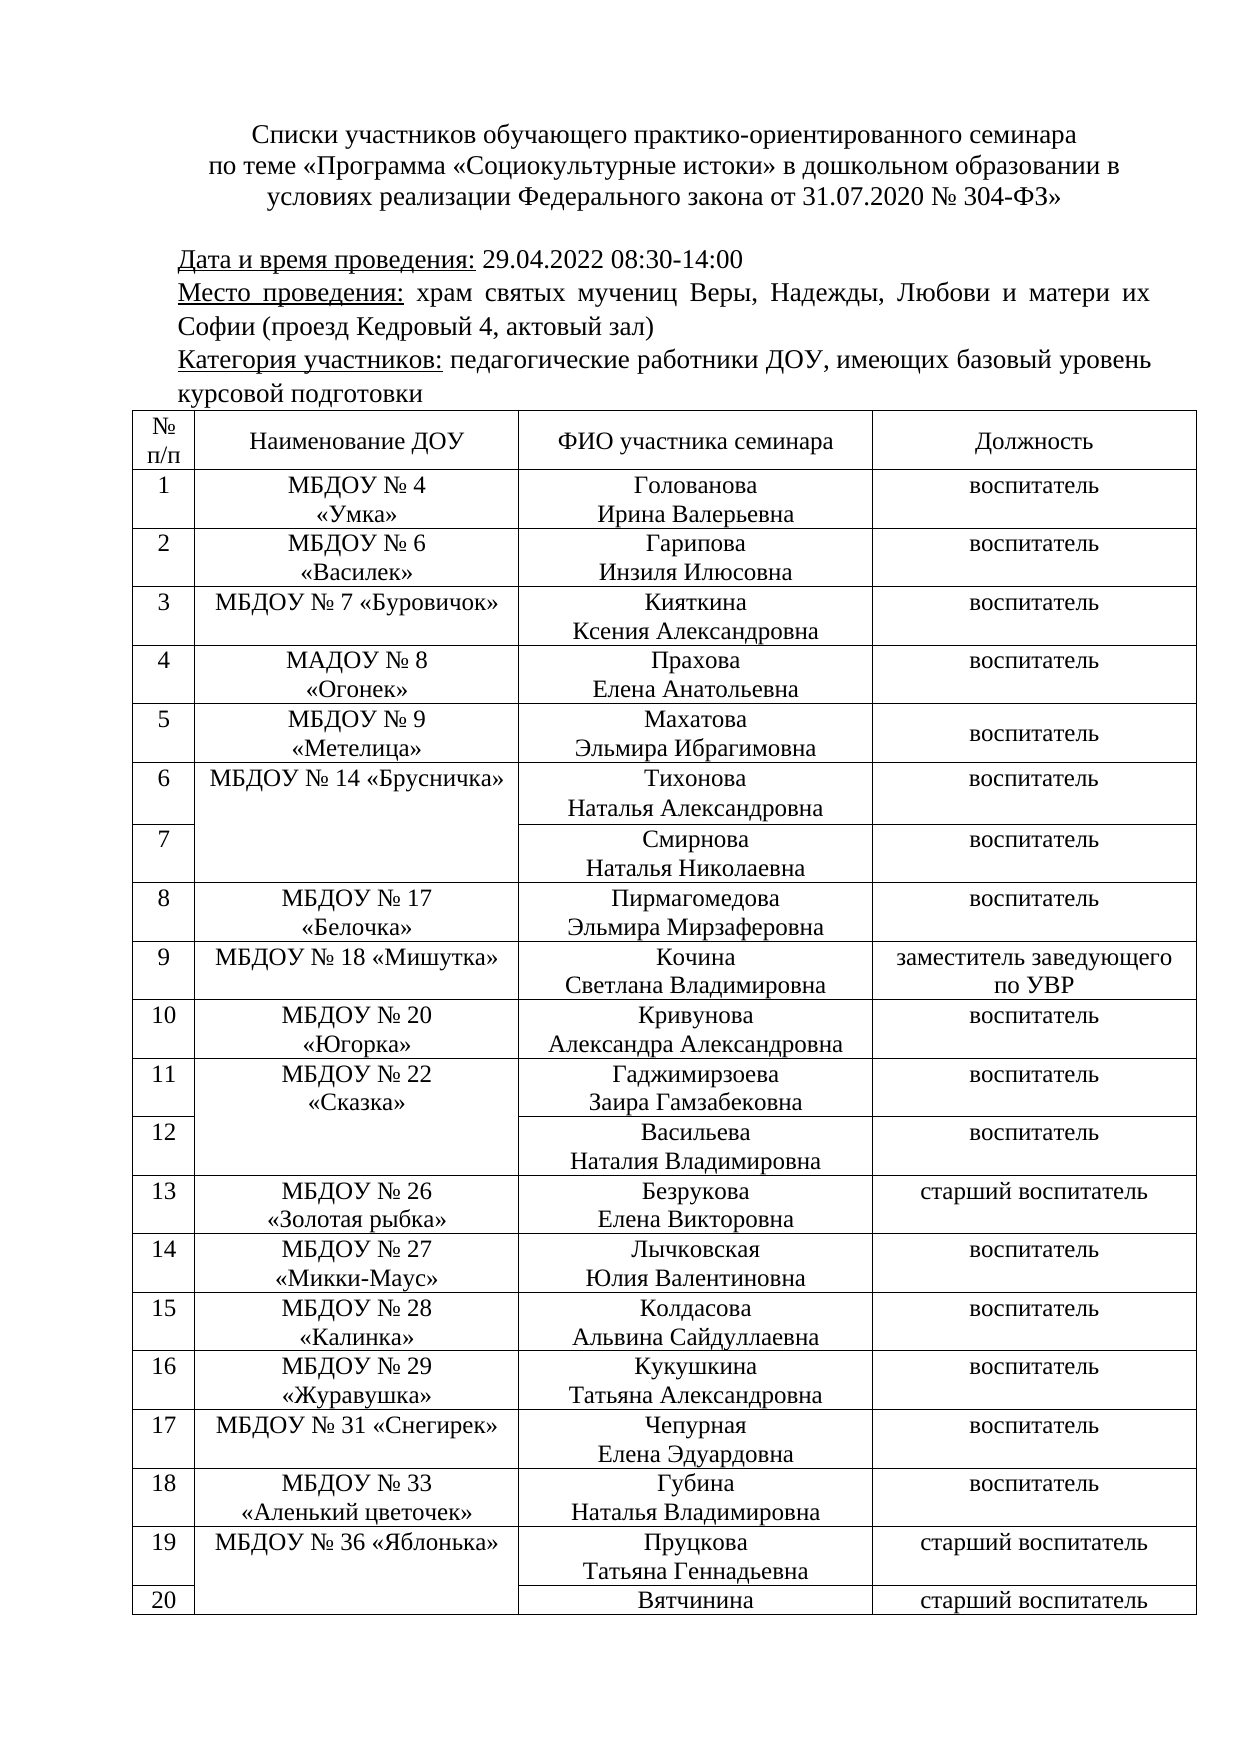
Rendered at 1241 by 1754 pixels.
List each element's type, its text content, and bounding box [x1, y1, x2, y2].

table_cell Кочина Светлана Владимировна [519, 942, 872, 999]
table_cell 18 [133, 1469, 194, 1526]
table_cell МБДОУ № 6 «Василек» [195, 529, 518, 586]
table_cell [519, 1586, 872, 1614]
table_cell МБДОУ № 14 «Брусничка» [195, 763, 518, 882]
table_cell воспитатель [873, 587, 1196, 644]
table_cell Губина Наталья Владимировна [519, 1469, 872, 1526]
table_cell воспитатель [873, 1000, 1196, 1058]
table_cell воспитатель [873, 883, 1196, 941]
table_cell МБДОУ № 27 «Микки-Маус» [195, 1234, 518, 1292]
table_header Наименование ДОУ [195, 411, 518, 469]
table_cell воспитатель [873, 1059, 1196, 1116]
table_cell Тихонова Наталья Александровна [519, 763, 872, 823]
table_cell МБДОУ № 9 «Метелица» [195, 704, 518, 762]
table_cell Пирмагомедова Эльмира Мирзаферовна [519, 883, 872, 941]
table_cell 11 [133, 1059, 194, 1116]
table_cell воспитатель [873, 646, 1196, 703]
table_cell воспитатель [873, 1351, 1196, 1409]
table_cell воспитатель [873, 1117, 1196, 1175]
table_cell старший воспитатель [873, 1527, 1196, 1584]
table_cell Васильева Наталия Владимировна [519, 1117, 872, 1175]
table_cell 2 [133, 529, 194, 586]
table_cell воспитатель [873, 763, 1196, 823]
table_cell 14 [133, 1234, 194, 1292]
text Место проведения: храм святых мучениц Веры, Надежды, Любови и матери их Софии (проезд Кедровый 4, актовый зал) [177, 276, 1152, 341]
table_cell МБДОУ № 7 «Буровичок» [195, 587, 518, 644]
table_cell Лычковская Юлия Валентиновна [519, 1234, 872, 1292]
table_cell МБДОУ № 18 «Мишутка» [195, 942, 518, 999]
table_cell 6 [133, 763, 194, 823]
table_cell воспитатель [873, 704, 1196, 762]
table_cell 9 [133, 942, 194, 999]
table_cell Гарипова Инзиля Илюсовна [519, 529, 872, 586]
table_cell Кияткина Ксения Александровна [519, 587, 872, 644]
table_cell Гаджимирзоева Заира Гамзабековна [519, 1059, 872, 1116]
table_cell старший воспитатель [873, 1586, 1196, 1614]
table_header ФИО участника семинара [519, 411, 872, 469]
table_cell воспитатель [873, 1293, 1196, 1350]
table_cell Кукушкина Татьяна Александровна [519, 1351, 872, 1409]
table_cell старший воспитатель [873, 1176, 1196, 1233]
table_cell 12 [133, 1117, 194, 1175]
table_cell 10 [133, 1000, 194, 1058]
table_cell воспитатель [873, 825, 1196, 882]
table_cell МБДОУ № 29 «Журавушка» [195, 1351, 518, 1409]
table_header Должность [873, 411, 1196, 469]
table_cell МБДОУ № 22 «Сказка» [195, 1059, 518, 1175]
table_cell МБДОУ № 4 «Умка» [195, 470, 518, 527]
table_cell МБДОУ № 17 «Белочка» [195, 883, 518, 941]
table_cell 19 [133, 1527, 194, 1584]
text Категория участников: педагогические работники ДОУ, имеющих базовый уровень курсовой подготовки [177, 343, 1152, 408]
text Списки участников обучающего практико-ориентированного семинара [177, 118, 1152, 149]
table_cell 1 [133, 470, 194, 527]
table_cell заместитель заведующего по УВР [873, 942, 1196, 999]
table_cell 5 [133, 704, 194, 762]
table_cell 8 [133, 883, 194, 941]
table_cell Прахова Елена Анатольевна [519, 646, 872, 703]
table_cell Колдасова Альвина Сайдуллаевна [519, 1293, 872, 1350]
table_cell воспитатель [873, 529, 1196, 586]
table_cell 4 [133, 646, 194, 703]
text Дата и время проведения: 29.04.2022 08:30-14:00 [177, 243, 1152, 274]
table_cell 15 [133, 1293, 194, 1350]
table_cell 3 [133, 587, 194, 644]
table_cell воспитатель [873, 1410, 1196, 1467]
table_cell МБДОУ № 28 «Калинка» [195, 1293, 518, 1350]
table_cell Махатова Эльмира Ибрагимовна [519, 704, 872, 762]
table_cell МБДОУ № 33 «Аленький цветочек» [195, 1469, 518, 1526]
table_header № п/п [133, 411, 194, 469]
table_cell МБДОУ № 20 «Югорка» [195, 1000, 518, 1058]
table_cell Смирнова Наталья Николаевна [519, 825, 872, 882]
table_cell 7 [133, 825, 194, 882]
table_cell воспитатель [873, 1469, 1196, 1526]
table_cell 20 [133, 1586, 194, 1614]
table_cell Голованова Ирина Валерьевна [519, 470, 872, 527]
table_cell МБДОУ № 31 «Снегирек» [195, 1410, 518, 1467]
table_cell МБДОУ № 26 «Золотая рыбка» [195, 1176, 518, 1233]
table_cell Кривунова Александра Александровна [519, 1000, 872, 1058]
table_cell воспитатель [873, 1234, 1196, 1292]
table_cell Чепурная Елена Эдуардовна [519, 1410, 872, 1467]
table_cell 16 [133, 1351, 194, 1409]
table_cell воспитатель [873, 470, 1196, 527]
table_cell Пруцкова Татьяна Геннадьевна [519, 1527, 872, 1584]
table_cell МАДОУ № 8 «Огонек» [195, 646, 518, 703]
text по теме «Программа «Социокультурные истоки» в дошкольном образовании в условиях реализации Федерального закона от 31.07.2020 № 304-ФЗ» [177, 149, 1152, 212]
table_cell Безрукова Елена Викторовна [519, 1176, 872, 1233]
table_cell 17 [133, 1410, 194, 1467]
table_cell 13 [133, 1176, 194, 1233]
table_cell МБДОУ № 36 «Яблонька» [195, 1527, 518, 1614]
